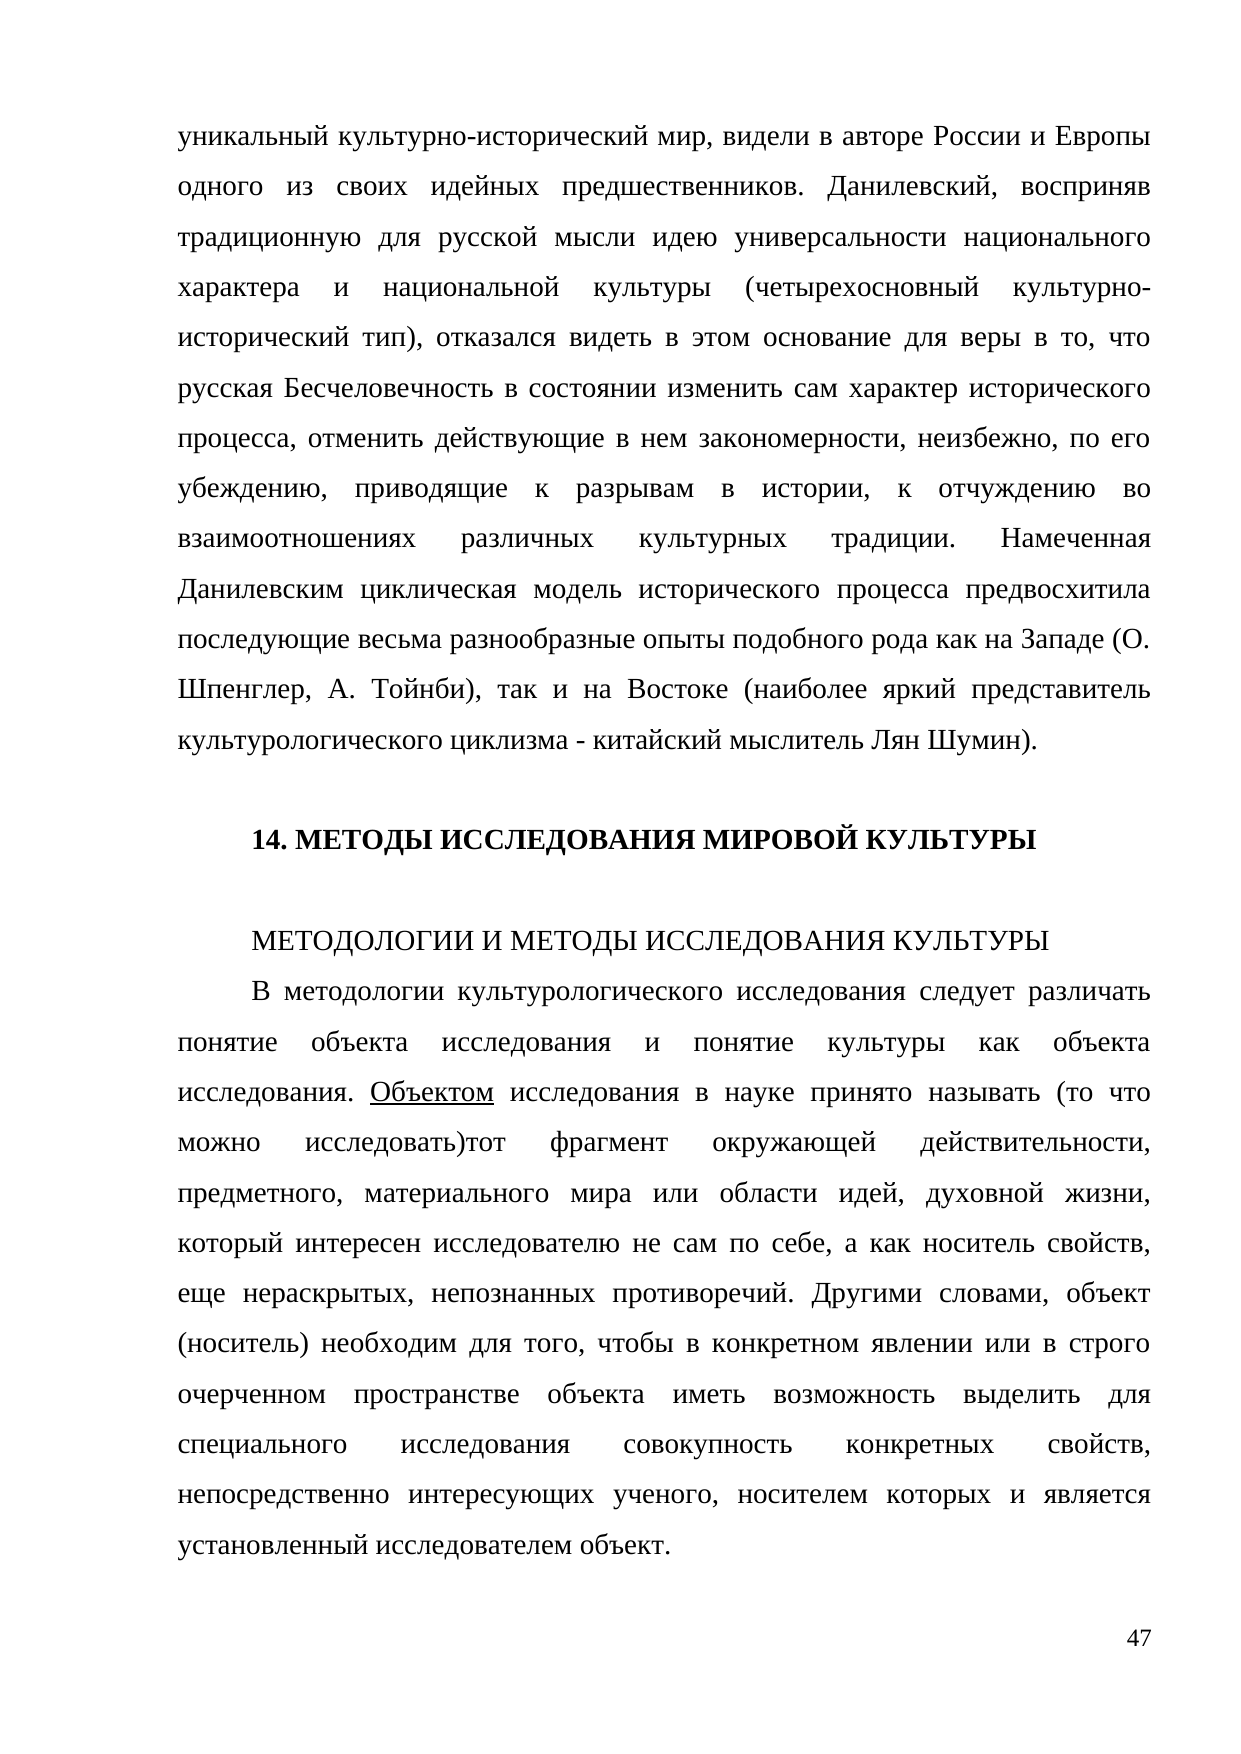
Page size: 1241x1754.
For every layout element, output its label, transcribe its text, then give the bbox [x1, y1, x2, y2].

text В методологии культурологического исследования следует различать понятие объекта исследования и понятие культуры как объекта исследования. Объектом исследования в науке принято называть (то что можно исследовать)тот фрагмент окружающей действительности, предметного, материального мира или области идей, духовной жизни, который интересен исследователю не сам по себе, а как носитель свойств, еще нераскрытых, непознанных противоречий. Другими словами, объект (носитель) необходим для того, чтобы в конкретном явлении или в строго очерченном пространстве объекта иметь возможность выделить для специального исследования совокупность конкретных свойств, непосредственно интересующих ученого, носителем которых и является установленный исследователем объект. [177, 973, 1152, 1560]
text 14. МЕТОДЫ ИССЛЕДОВАНИЯ МИРОВОЙ КУЛЬТУРЫ [177, 822, 1152, 856]
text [177, 118, 1152, 755]
text МЕТОДОЛОГИИ И МЕТОДЫ ИССЛЕДОВАНИЯ КУЛЬТУРЫ [177, 923, 1152, 957]
